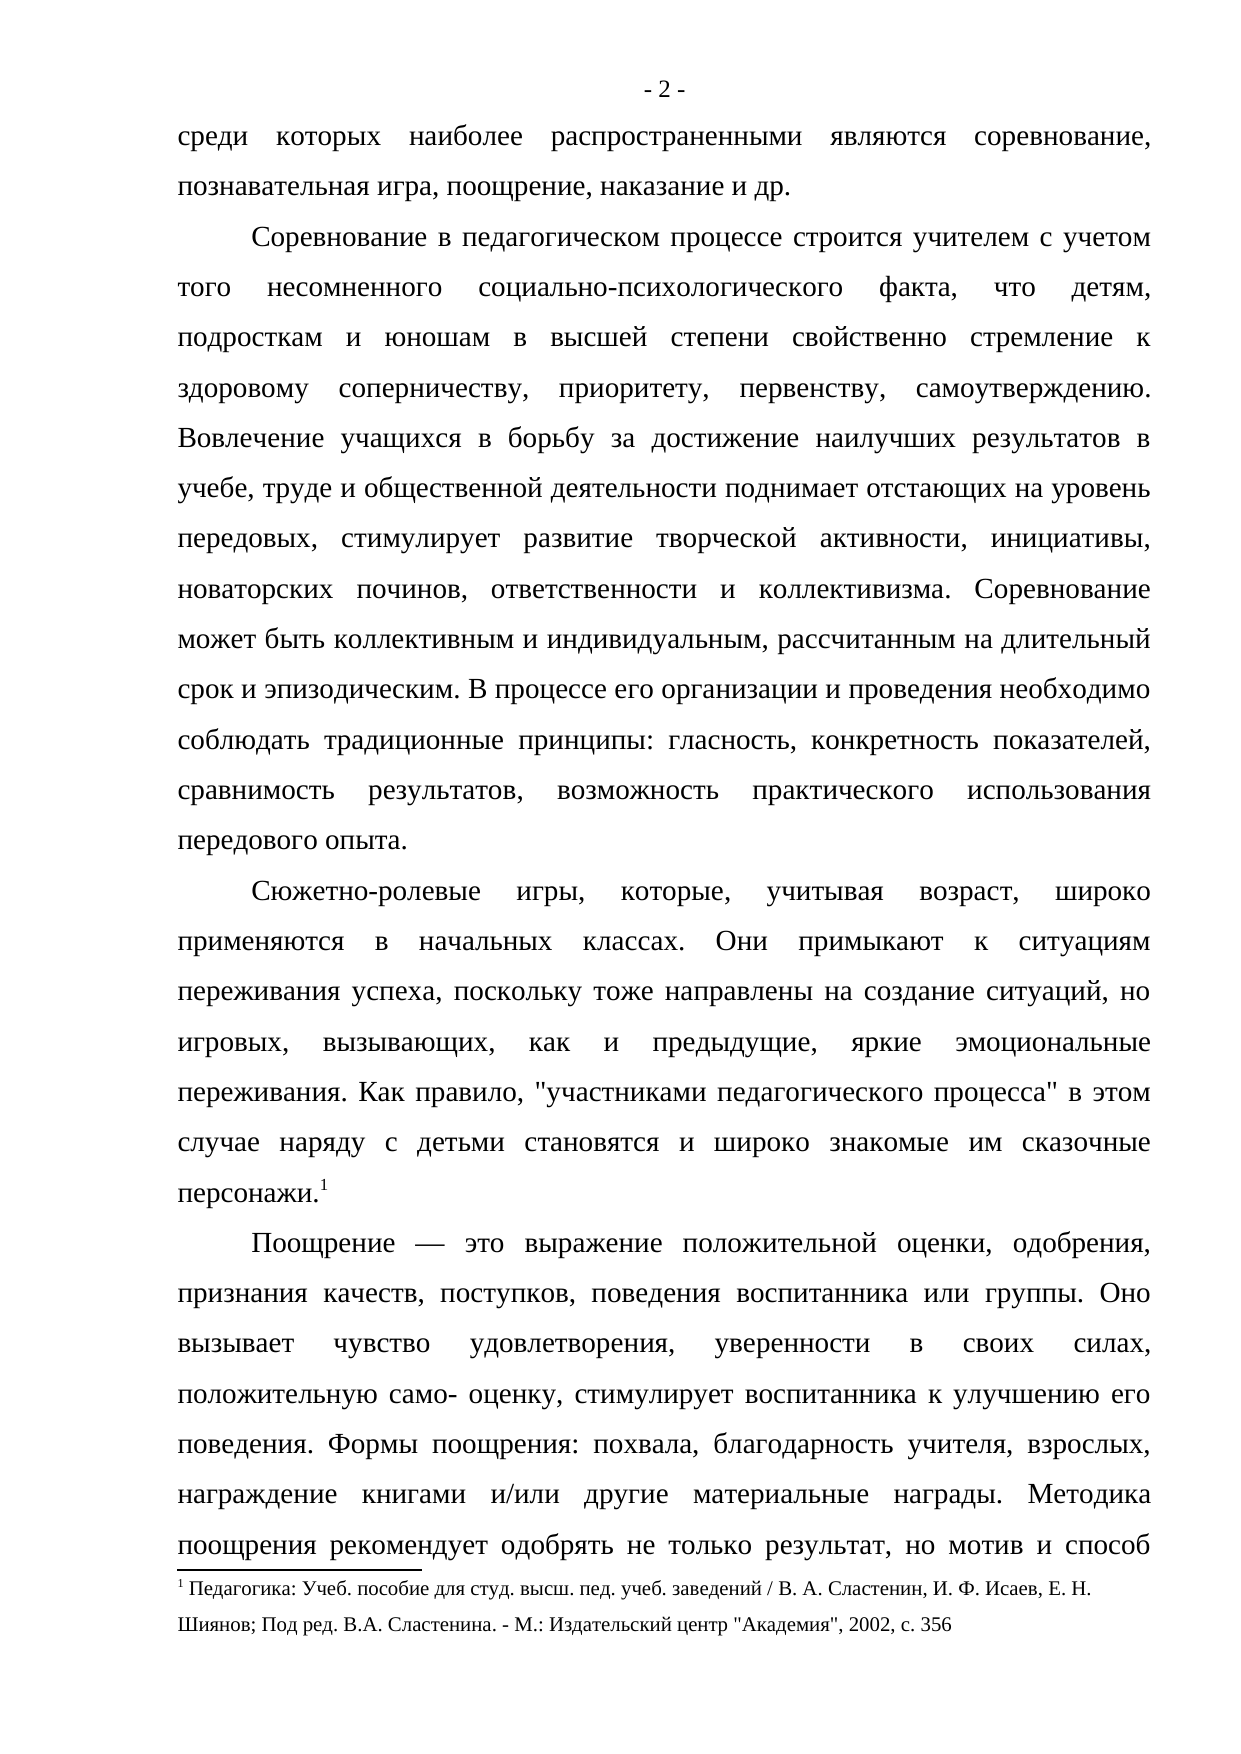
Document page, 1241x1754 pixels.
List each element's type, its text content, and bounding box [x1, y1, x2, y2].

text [177, 118, 1152, 202]
text Сюжетно-ролевые игры, которые, учитывая возраст, широко применяются в начальных классах. Они примыкают к ситуациям переживания успеха, поскольку тоже направлены на создание ситуаций, но игровых, вызывающих, как и предыдущие, яркие эмоциональные переживания. Как правило, "участниками педагогического процесса" в этом случае наряду с детьми становятся и широко знакомые им сказочные персонажи. [177, 873, 1152, 1208]
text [177, 1225, 1152, 1560]
text Соревнование в педагогическом процессе строится учителем с учетом того несомненного социально-психологического факта, что детям, подросткам и юношам в высшей степени свойственно стремление к здоровому соперничеству, приоритету, первенству, самоутверждению. Вовлечение учащихся в борьбу за достижение наилучших результатов в учебе, труде и общественной деятельности поднимает отстающих на уровень передовых, стимулирует развитие творческой активности, инициативы, новаторских починов, ответственности и коллективизма. Соревнование может быть коллективным и индивидуальным, рассчитанным на длительный срок и эпизодическим. В процессе его организации и проведения необходимо соблюдать традиционные принципы: гласность, конкретность показателей, сравнимость результатов, возможность практического использования передового опыта. [177, 219, 1152, 856]
